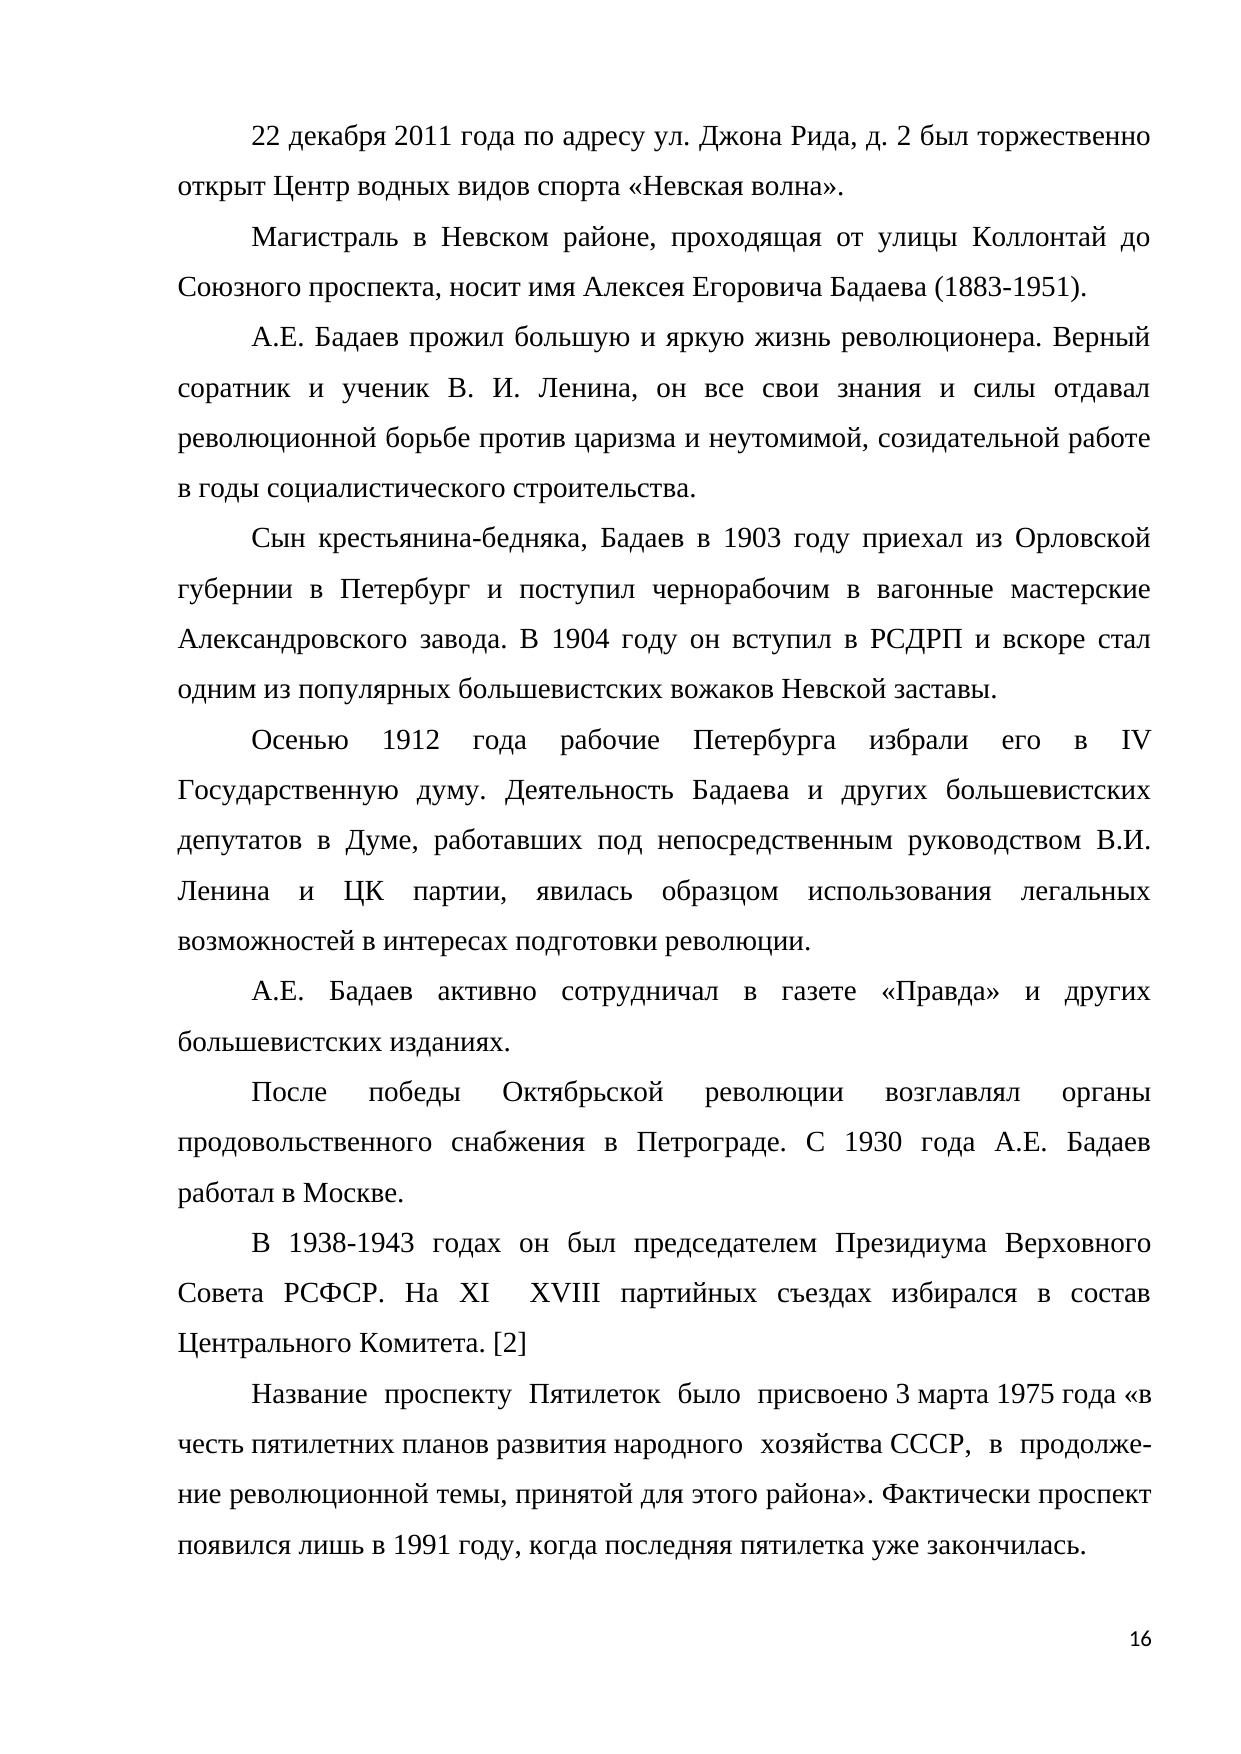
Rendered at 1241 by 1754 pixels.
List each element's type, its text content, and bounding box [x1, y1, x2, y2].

text Осенью 1912 года рабочие Петербурга избрали его в IV Государственную думу. Деятельность Бадаева и других большевистских депутатов в Думе, работавших под непосредственным руководством В.И. Ленина и ЦК партии, явилась образцом использования легальных возможностей в интересах подготовки революции. [177, 722, 1152, 957]
text В 1938-1943 годах он был председателем Президиума Верховного Совета РСФСР. На XI XVIII партийных съездах избирался в состав Центрального Комитета. [2] [177, 1225, 1152, 1359]
text 22 декабря 2011 года по адресу ул. Джона Рида, д. 2 был торжественно открыт Центр водных видов спорта «Невская волна». [177, 118, 1152, 202]
text Название проспекту Пятилеток было присвоено 3 марта 1975 года «в честь пятилетних планов развития народного хозяйства СССР, в продолжение революционной темы, принятой для этого района». Фактически проспект появился лишь в 1991 году, когда последняя пятилетка уже закончилась. [177, 1376, 1152, 1560]
text Магистраль в Невском районе, проходящая от улицы Коллонтай до Союзного проспекта, носит имя Алексея Егоровича Бадаева (1883-1951). [177, 219, 1152, 303]
text А.Е. Бадаев активно сотрудничал в газете «Правда» и других большевистских изданиях. [177, 973, 1152, 1057]
text А.Е. Бадаев прожил большую и яркую жизнь революционера. Верный соратник и ученик В. И. Ленина, он все свои знания и силы отдавал революционной борьбе против царизма и неутомимой, созидательной работе в годы социалистического строительства. [177, 319, 1152, 504]
text После победы Октябрьской революции возглавлял органы продовольственного снабжения в Петрограде. С 1930 года А.Е. Бадаев работал в Москве. [177, 1074, 1152, 1208]
text Сын крестьянина-бедняка, Бадаев в 1903 году приехал из Орловской губернии в Петербург и поступил чернорабочим в вагонные мастерские Александровского завода. В 1904 году он вступил в РСДРП и вскоре стал одним из популярных большевистских вожаков Невской заставы. [177, 521, 1152, 705]
